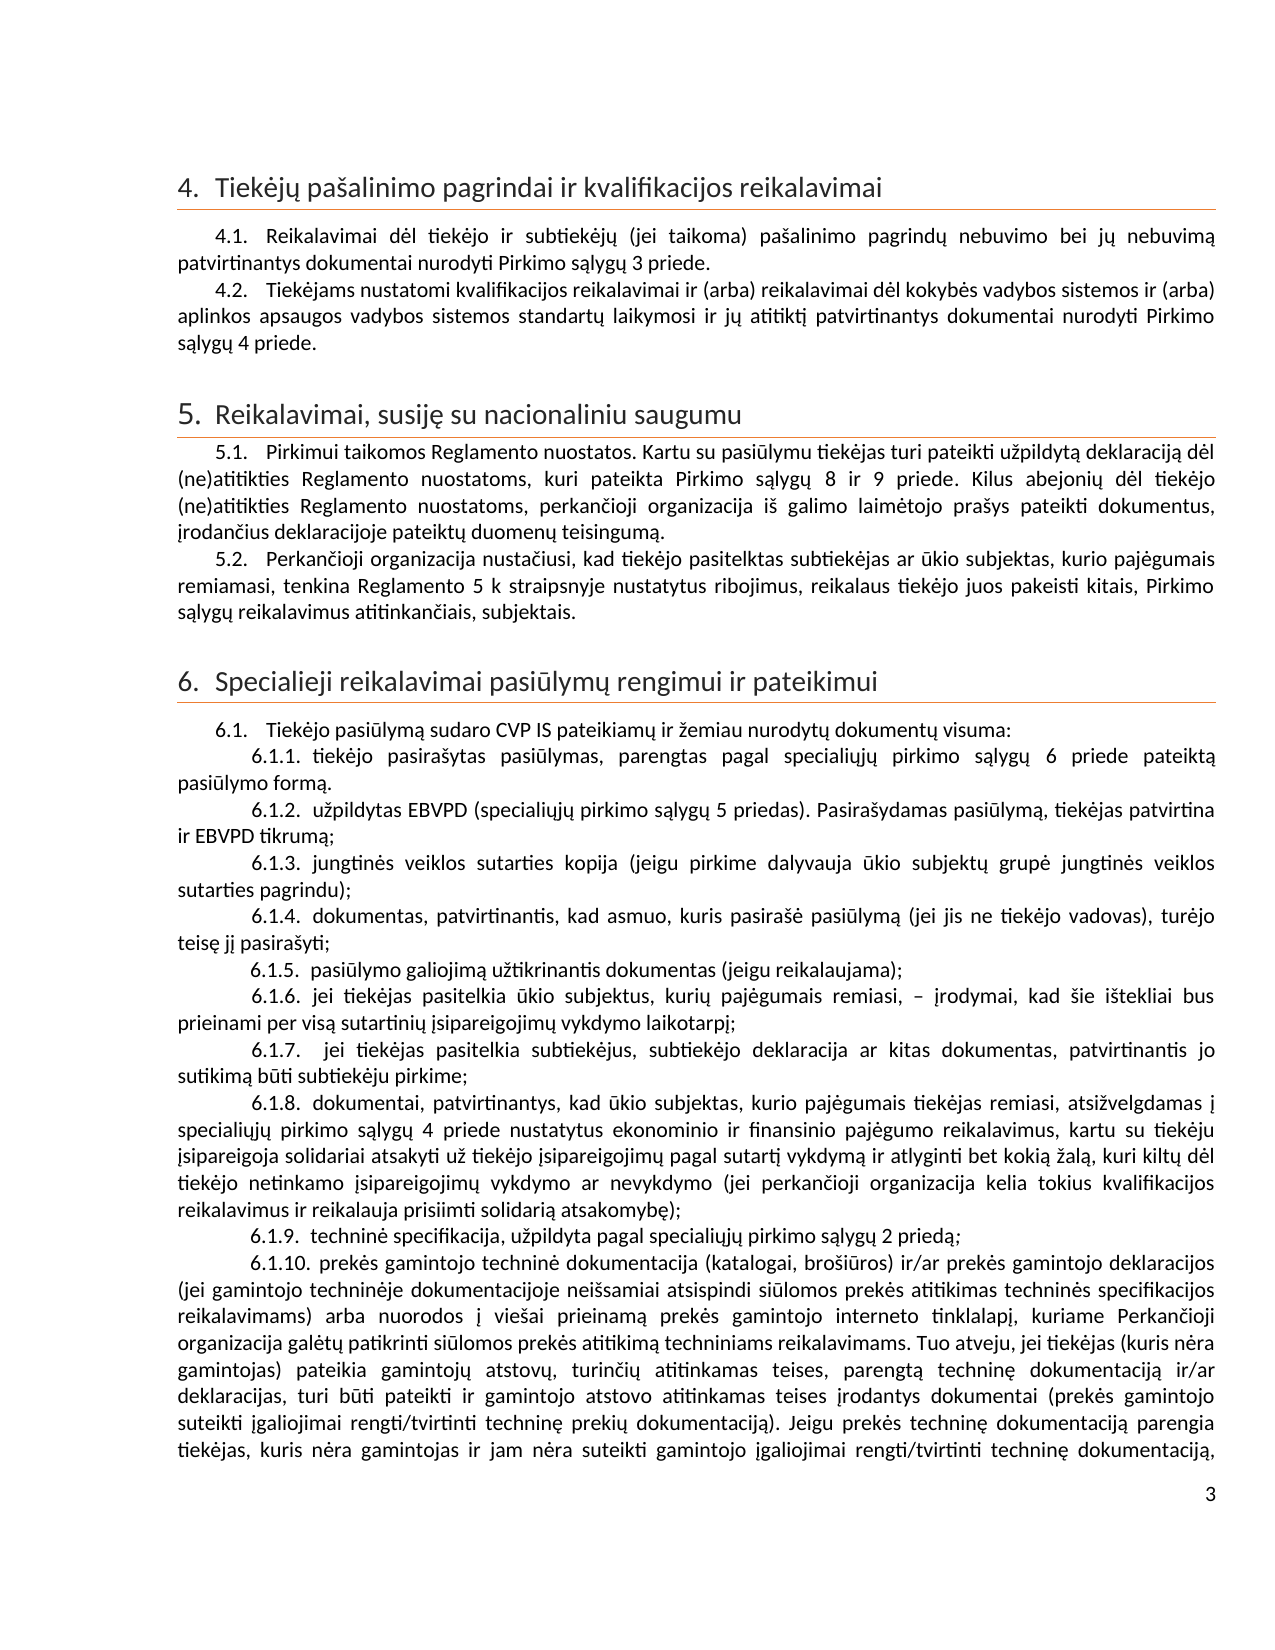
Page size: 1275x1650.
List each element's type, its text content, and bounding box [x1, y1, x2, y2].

list tiekėjo pasirašytas pasiūlymas, parengtas pagal specialiųjų pirkimo sąlygų 6 priede pateiktą pasiūlymo formą. [177, 743, 1216, 796]
list Tiekėjams nustatomi kvalifikacijos reikalavimai ir (arba) reikalavimai dėl kokybės vadybos sistemos ir (arba) aplinkos apsaugos vadybos sistemos standartų laikymosi ir jų atitiktį patvirtinantys dokumentai nurodyti Pirkimo sąlygų 4 priede. [177, 276, 1216, 356]
list Perkančioji organizacija nustačiusi, kad tiekėjo pasitelktas subtiekėjas ar ūkio subjektas, kurio pajėgumais remiamasi, tenkina Reglamento 5 k straipsnyje nustatytus ribojimus, reikalaus tiekėjo juos pakeisti kitais, Pirkimo sąlygų reikalavimus atitinkančiais, subjektais. [177, 545, 1216, 625]
list jei tiekėjas pasitelkia subtiekėjus, subtiekėjo deklaracija ar kitas dokumentas, patvirtinantis jo sutikimą būti subtiekėju pirkime; [177, 1036, 1216, 1089]
list dokumentas, patvirtinantis, kad asmuo, kuris pasirašė pasiūlymą (jei jis ne tiekėjo vadovas), turėjo teisę jį pasirašyti; [177, 903, 1216, 956]
list Reikalavimai dėl tiekėjo ir subtiekėjų (jei taikoma) pašalinimo pagrindų nebuvimo bei jų nebuvimą patvirtinantys dokumentai nurodyti Pirkimo sąlygų 3 priede. [177, 223, 1216, 276]
list jei tiekėjas pasitelkia ūkio subjektus, kurių pajėgumais remiasi, – įrodymai, kad šie ištekliai bus prieinami per visą sutartinių įsipareigojimų vykdymo laikotarpį; [177, 983, 1216, 1036]
list užpildytas EBVPD (specialiųjų pirkimo sąlygų 5 priedas). Pasirašydamas pasiūlymą, tiekėjas patvirtina ir EBVPD tikrumą; [177, 796, 1216, 849]
list Pirkimui taikomos Reglamento nuostatos. Kartu su pasiūlymu tiekėjas turi pateikti užpildytą deklaraciją dėl (ne)atitikties Reglamento nuostatoms, kuri pateikta Pirkimo sąlygų 8 ir 9 priede. Kilus abejonių dėl tiekėjo (ne)atitikties Reglamento nuostatoms, perkančioji organizacija iš galimo laimėtojo prašys pateikti dokumentus, įrodančius deklaracijoje pateiktų duomenų teisingumą. [177, 438, 1216, 545]
list techninė specifikacija, užpildyta pagal specialiųjų pirkimo sąlygų 2 priedą; [250, 1223, 1216, 1249]
list dokumentai, patvirtinantys, kad ūkio subjektas, kurio pajėgumais tiekėjas remiasi, atsižvelgdamas į specialiųjų pirkimo sąlygų 4 priede nustatytus ekonominio ir finansinio pajėgumo reikalavimus, kartu su tiekėju įsipareigoja solidariai atsakyti už tiekėjo įsipareigojimų pagal sutartį vykdymą ir atlyginti bet kokią žalą, kuri kiltų dėl tiekėjo netinkamo įsipareigojimų vykdymo ar nevykdymo (jei perkančioji organizacija kelia tokius kvalifikacijos reikalavimus ir reikalauja prisiimti solidarią atsakomybę); [177, 1089, 1216, 1223]
list Tiekėjo pasiūlymą sudaro CVP IS pateikiamų ir žemiau nurodytų dokumentų visuma: [177, 716, 1216, 743]
list pasiūlymo galiojimą užtikrinantis dokumentas (jeigu reikalaujama); [250, 956, 1216, 983]
subtitle Reikalavimai, susiję su nacionaliniu saugumu [177, 393, 1216, 437]
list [177, 1249, 1216, 1463]
subtitle Specialieji reikalavimai pasiūlymų rengimui ir pateikimui [177, 663, 1216, 702]
list jungtinės veiklos sutarties kopija (jeigu pirkime dalyvauja ūkio subjektų grupė jungtinės veiklos sutarties pagrindu); [177, 849, 1216, 903]
subtitle Tiekėjų pašalinimo pagrindai ir kvalifikacijos reikalavimai [177, 169, 1216, 209]
